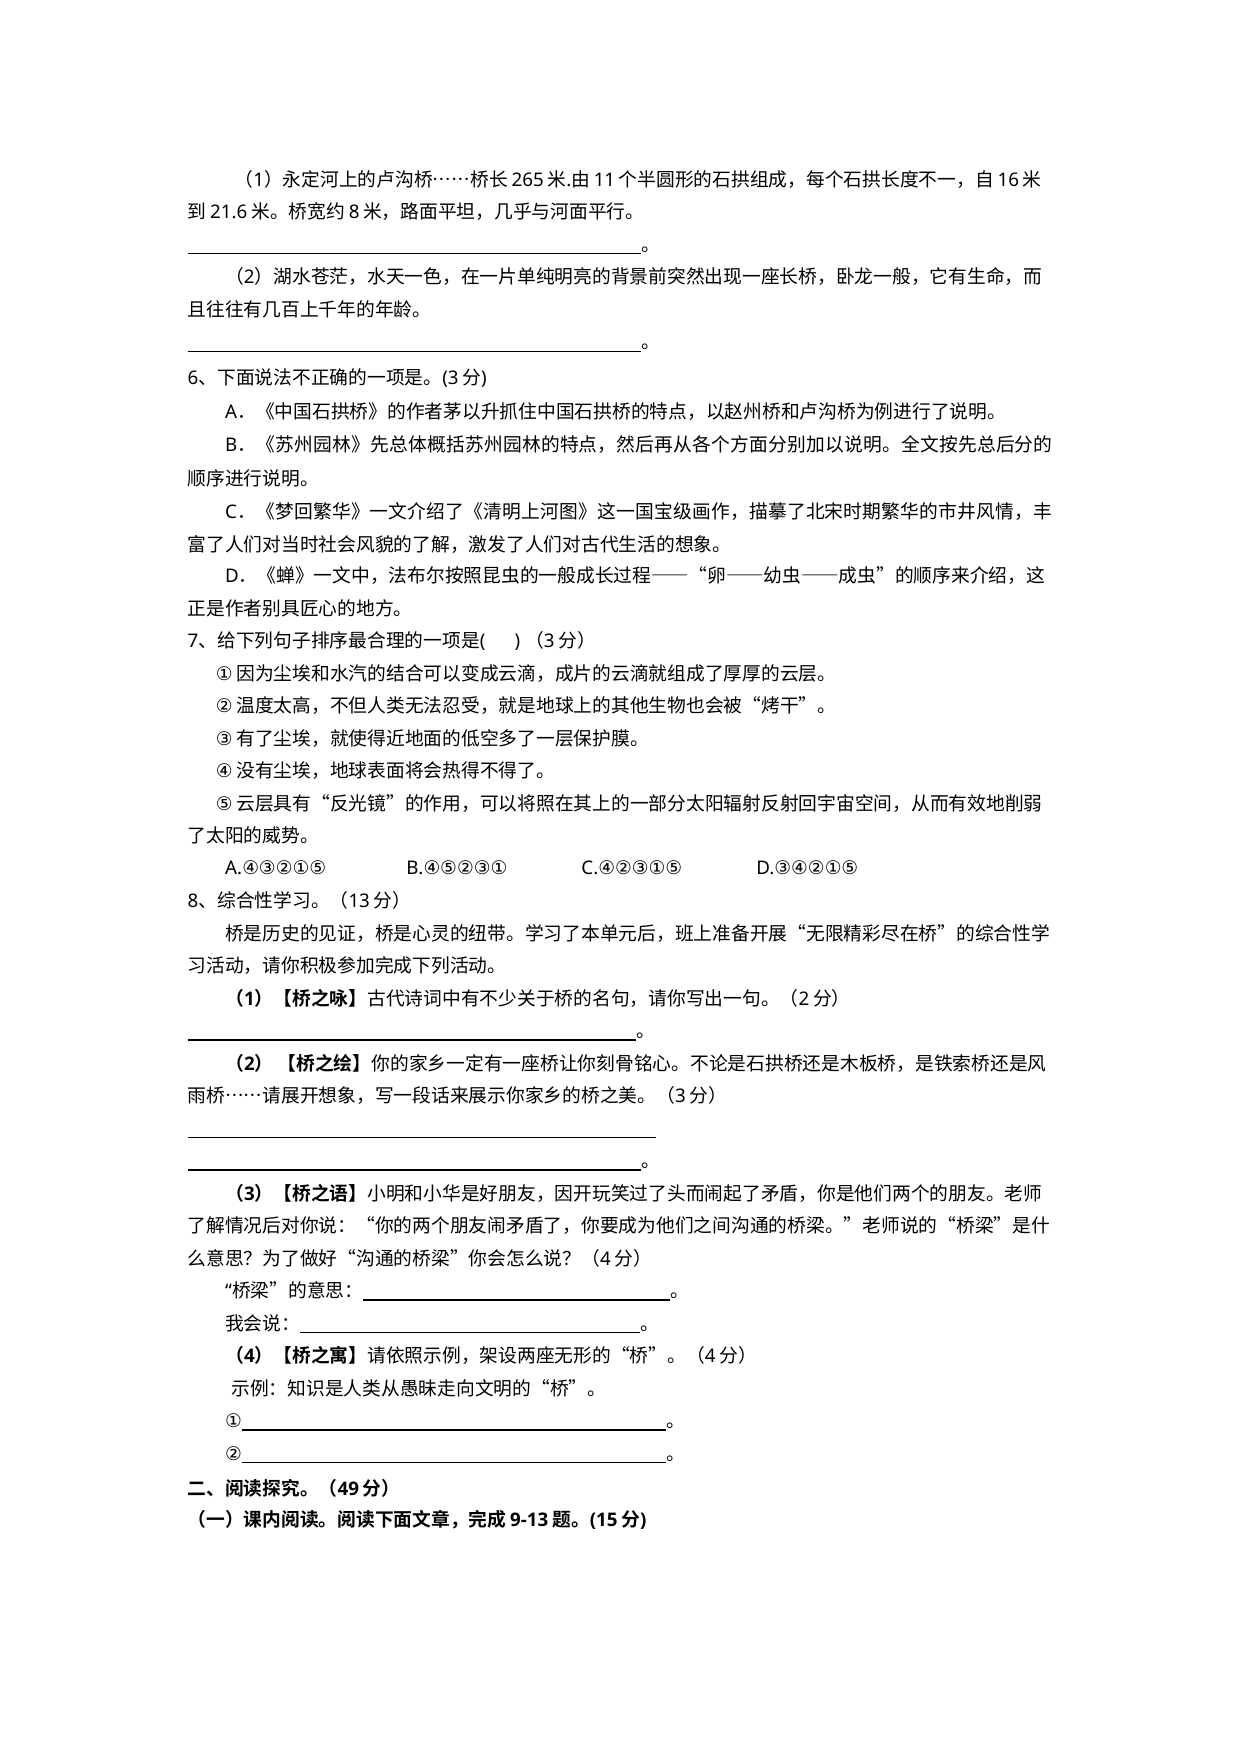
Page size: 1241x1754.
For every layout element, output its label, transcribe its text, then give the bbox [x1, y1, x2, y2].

text 二、阅读探究。（49分） [187, 1468, 1053, 1502]
text A．《中国石拱桥》的作者茅以升抓住中国石拱桥的特点，以赵州桥和卢沟桥为例进行了说明。 [187, 391, 1053, 425]
text 7、给下列句子排序最合理的一项是( ) （3分） [187, 623, 1053, 656]
text （2） 【桥之绘】你的家乡一定有一座桥让你刻骨铭心。不论是石拱桥还是木板桥，是铁索桥还是风雨桥……请展开想象，写一段话来展示你家乡的桥之美。（3分） [187, 1046, 1053, 1111]
text （1）永定河上的卢沟桥……桥长265米.由11个半圆形的石拱组成，每个石拱长度不一，自16米到21.6米。桥宽约8米，路面平坦，几乎与河面平行。 [187, 162, 1053, 227]
text （3）【桥之语】小明和小华是好朋友，因开玩笑过了头而闹起了矛盾，你是他们两个的朋友。老师了解情况后对你说：“你的两个朋友闹矛盾了，你要成为他们之间沟通的桥梁。”老师说的“桥梁”是什么意思？为了做好“沟通的桥梁”你会怎么说？（4分） [187, 1176, 1053, 1273]
text ②温度太高，不但人类无法忍受，就是地球上的其他生物也会被“烤干”。 [187, 688, 1053, 721]
text 桥是历史的见证，桥是心灵的纽带。学习了本单元后，班上准备开展“无限精彩尽在桥”的综合性学习活动，请你积极参加完成下列活动。 [187, 916, 1053, 981]
text 。 [187, 1143, 1053, 1176]
text ② 。 [187, 1436, 1053, 1468]
text ① 。 [187, 1403, 1053, 1436]
text C．《梦回繁华》一文介绍了《清明上河图》这一国宝级画作，描摹了北宋时期繁华的市井风情，丰富了人们对当时社会风貌的了解，激发了人们对古代生活的想象。 [187, 492, 1053, 558]
text “桥梁”的意思： 。 [187, 1273, 1053, 1306]
text （一）课内阅读。阅读下面文章，完成9-13题。(15分) [187, 1502, 1053, 1534]
text 。 [187, 227, 1053, 259]
text B．《苏州园林》先总体概括苏州园林的特点，然后再从各个方面分别加以说明。全文按先总后分的顺序进行说明。 [187, 425, 1053, 492]
text ④没有尘埃，地球表面将会热得不得了。 [187, 753, 1053, 786]
text ⑤云层具有“反光镜”的作用，可以将照在其上的一部分太阳辐射反射回宇宙空间，从而有效地削弱了太阳的威势。 [187, 786, 1053, 851]
text 我会说： 。 [187, 1306, 1053, 1338]
list 【桥之咏】古代诗词中有不少关于桥的名句，请你写出一句。（2分） [187, 981, 1053, 1013]
text 示例：知识是人类从愚昧走向文明的“桥”。 [187, 1371, 1053, 1403]
list ④③②①⑤ B.④⑤②③① C.④②③①⑤ D.③④②①⑤ [187, 851, 1053, 883]
text ③有了尘埃，就使得近地面的低空多了一层保护膜。 [187, 721, 1053, 753]
text 。 [187, 1013, 1053, 1046]
text ①因为尘埃和水汽的结合可以变成云滴，成片的云滴就组成了厚厚的云层。 [187, 656, 1053, 688]
text 。 [187, 324, 1053, 357]
text （4）【桥之寓】请依照示例，架设两座无形的“桥”。（4分） [187, 1338, 1053, 1371]
text D．《蝉》一文中，法布尔按照昆虫的一般成长过程——“卵——幼虫——成虫”的顺序来介绍，这正是作者别具匠心的地方。 [187, 558, 1053, 623]
text 6、下面说法不正确的一项是。(3分) [187, 357, 1053, 391]
text 8、综合性学习。（13分） [187, 883, 1053, 916]
text （2）湖水苍茫，水天一色，在一片单纯明亮的背景前突然出现一座长桥，卧龙一般，它有生命，而且往往有几百上千年的年龄。 [187, 259, 1053, 324]
